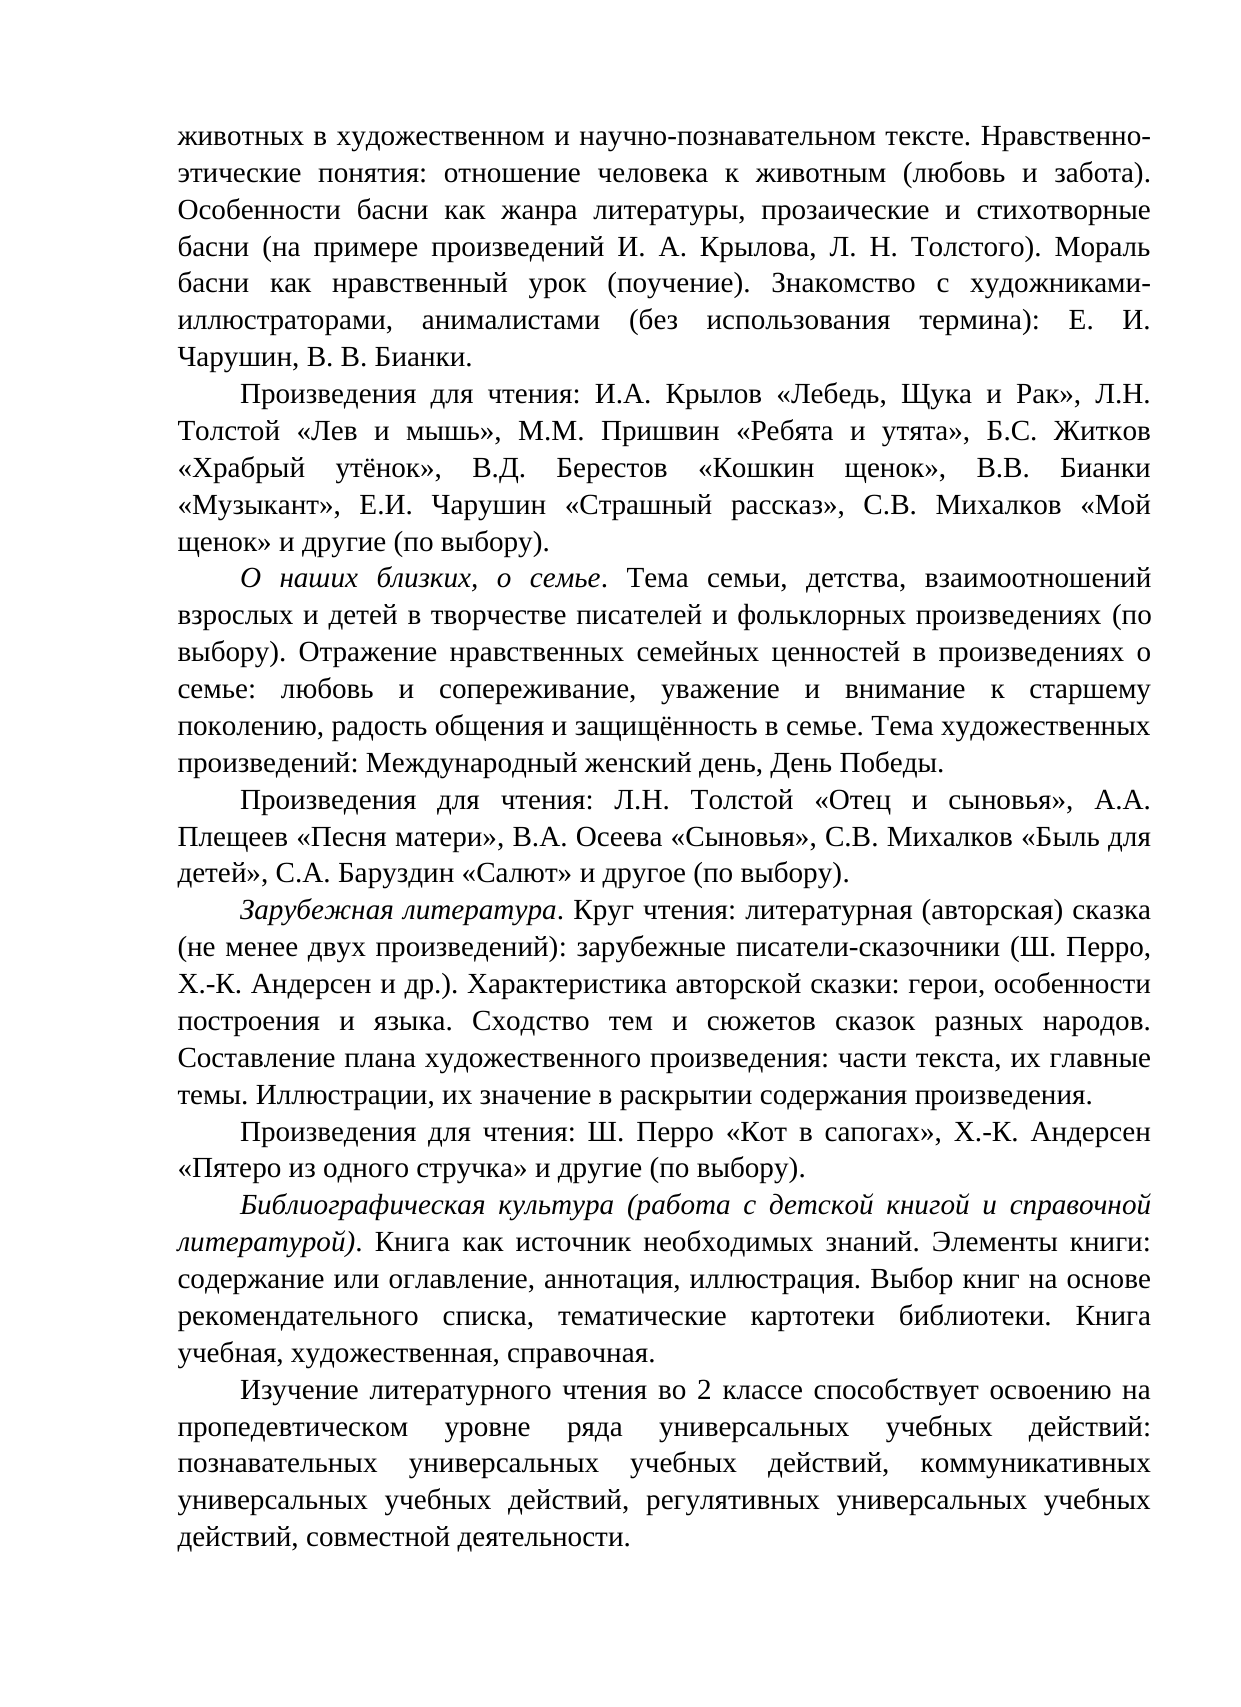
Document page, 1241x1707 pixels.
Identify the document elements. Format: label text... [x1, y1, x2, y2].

text О наших близких, о семье. Тема семьи, детства, взаимоотношений взрослых и детей в творчестве писателей и фольклорных произведениях (по выбору). Отражение нравственных семейных ценностей в произведениях о семье: любовь и сопереживание, уважение и внимание к старшему поколению, радость общения и защищённость в семье. Тема художественных произведений: Международный женский день, День Победы. [177, 561, 1152, 778]
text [177, 118, 1152, 373]
text Библиографическая культура (работа с детской книгой и справочной литературой). Книга как источник необходимых знаний. Элементы книги: содержание или оглавление, аннотация, иллюстрация. Выбор книг на основе рекомендательного списка, тематические картотеки библиотеки. Книга учебная, художественная, справочная. [177, 1187, 1152, 1368]
text Произведения для чтения: И.А. Крылов «Лебедь, Щука и Рак», Л.Н. Толстой «Лев и мышь», М.М. Пришвин «Ребята и утята», Б.С. Житков «Храбрый утёнок», В.Д. Берестов «Кошкин щенок», В.В. Бианки «Музыкант», Е.И. Чарушин «Страшный рассказ», С.В. Михалков «Мой щенок» и другие (по выбору). [177, 376, 1152, 557]
text Произведения для чтения: Ш. Перро «Кот в сапогах», Х.-К. Андерсен «Пятеро из одного стручка» и другие (по выбору). [177, 1114, 1152, 1184]
text Изучение литературного чтения во 2 классе способствует освоению на пропедевтическом уровне ряда универсальных учебных действий: познавательных универсальных учебных действий, коммуникативных универсальных учебных действий, регулятивных универсальных учебных действий, совместной деятельности. [177, 1372, 1152, 1553]
text Зарубежная литература. Круг чтения: литературная (авторская) сказка (не менее двух произведений): зарубежные писатели-сказочники (Ш. Перро, Х.-К. Андерсен и др.). Характеристика авторской сказки: герои, особенности построения и языка. Сходство тем и сюжетов сказок разных народов. Составление плана художественного произведения: части текста, их главные темы. Иллюстрации, их значение в раскрытии содержания произведения. [177, 892, 1152, 1110]
text Произведения для чтения: Л.Н. Толстой «Отец и сыновья», А.А. Плещеев «Песня матери», В.А. Осеева «Сыновья», С.В. Михалков «Быль для детей», С.А. Баруздин «Салют» и другое (по выбору). [177, 782, 1152, 889]
